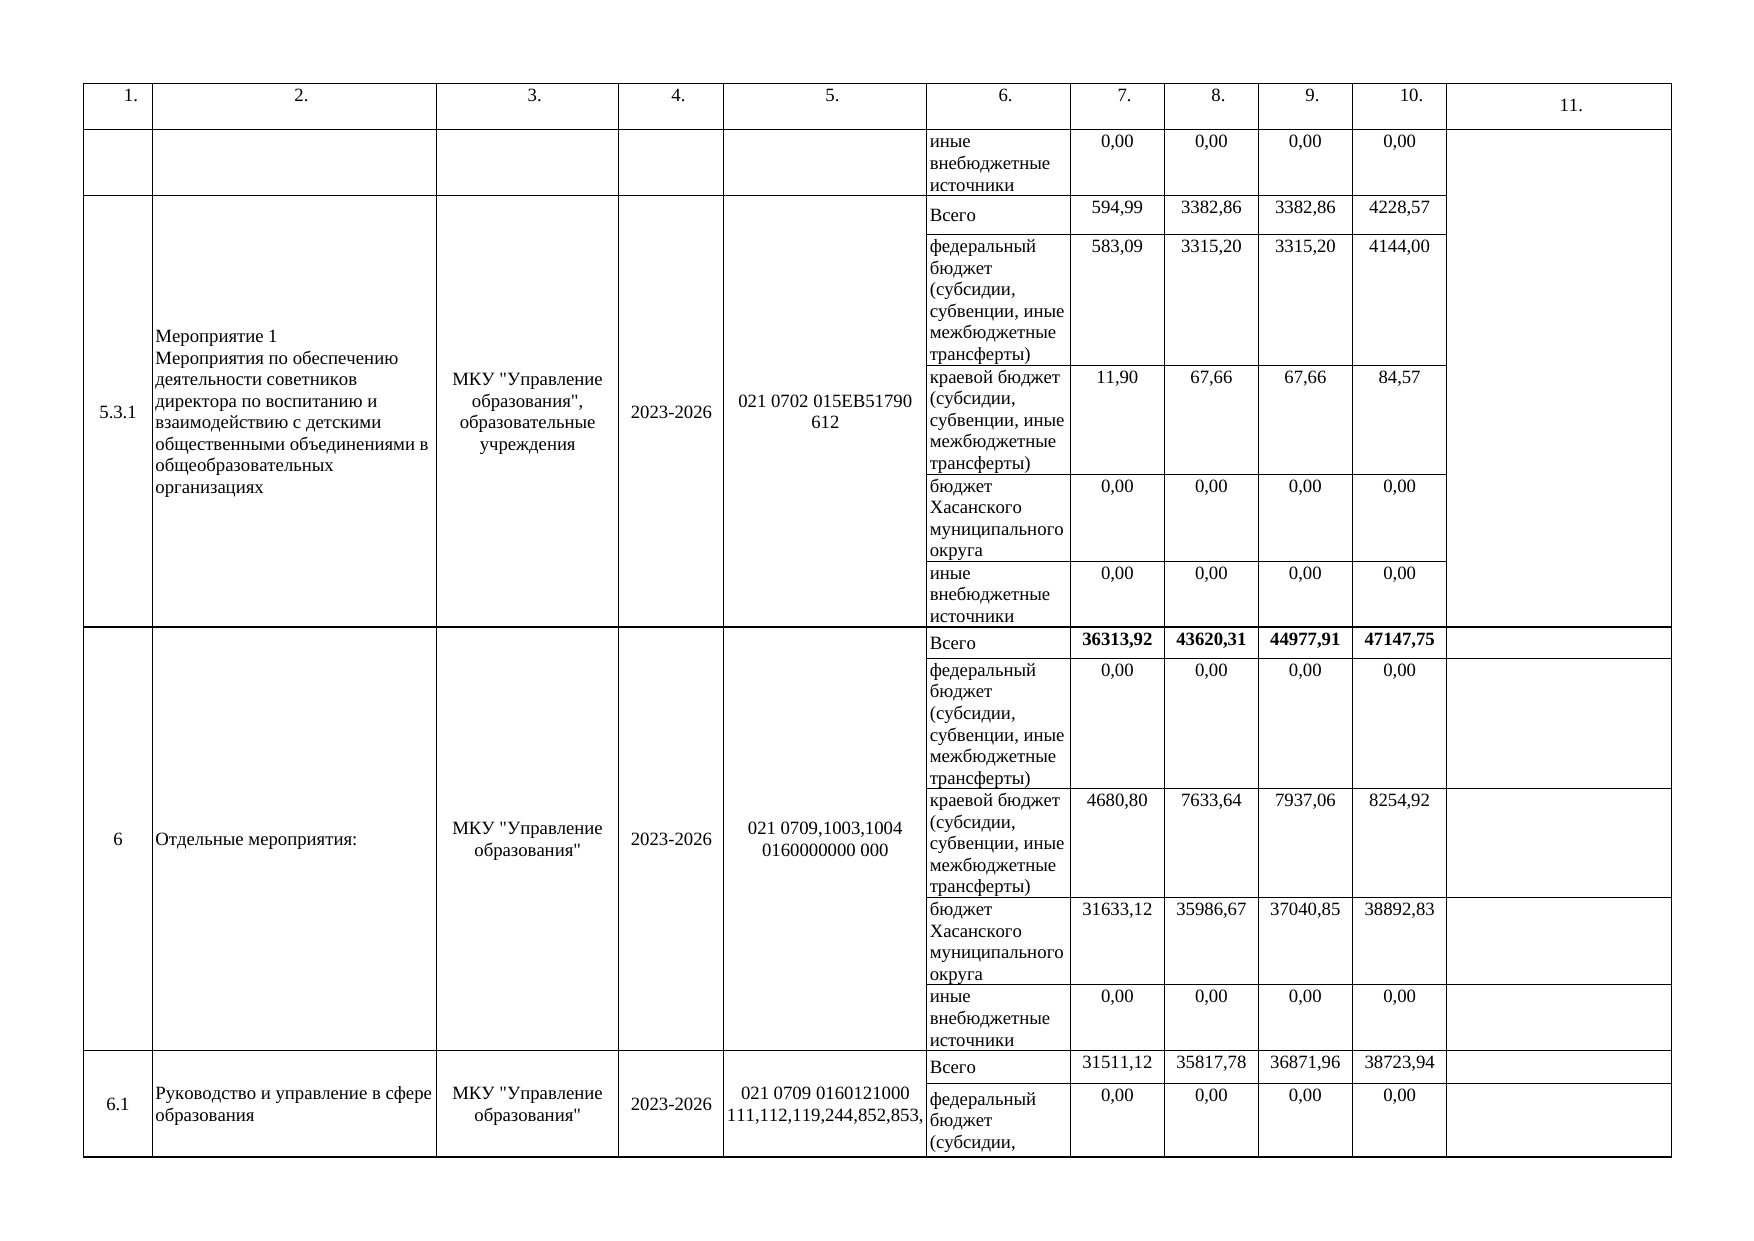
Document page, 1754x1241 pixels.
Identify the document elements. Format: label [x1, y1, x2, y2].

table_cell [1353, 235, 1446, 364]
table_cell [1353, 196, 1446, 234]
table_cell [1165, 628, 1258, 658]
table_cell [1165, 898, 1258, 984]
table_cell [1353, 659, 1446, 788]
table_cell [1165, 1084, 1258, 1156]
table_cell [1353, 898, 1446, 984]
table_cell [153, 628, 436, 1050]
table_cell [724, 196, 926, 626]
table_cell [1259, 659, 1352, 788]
table_header [724, 84, 926, 129]
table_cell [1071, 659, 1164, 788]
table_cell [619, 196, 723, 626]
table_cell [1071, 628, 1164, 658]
table_header [437, 84, 618, 129]
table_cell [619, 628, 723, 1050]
table_header [84, 84, 152, 129]
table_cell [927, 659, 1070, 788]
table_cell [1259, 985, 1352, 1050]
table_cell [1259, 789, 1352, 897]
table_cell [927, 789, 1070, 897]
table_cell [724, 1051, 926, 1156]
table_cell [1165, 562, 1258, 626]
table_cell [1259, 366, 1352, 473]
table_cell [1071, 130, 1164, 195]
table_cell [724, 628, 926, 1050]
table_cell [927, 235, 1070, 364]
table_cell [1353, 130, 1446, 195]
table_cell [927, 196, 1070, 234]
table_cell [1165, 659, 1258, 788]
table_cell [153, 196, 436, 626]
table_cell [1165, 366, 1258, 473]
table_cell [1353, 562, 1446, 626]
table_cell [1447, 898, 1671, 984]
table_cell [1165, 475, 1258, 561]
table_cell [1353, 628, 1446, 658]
table_header [153, 84, 436, 129]
table_header [927, 84, 1070, 129]
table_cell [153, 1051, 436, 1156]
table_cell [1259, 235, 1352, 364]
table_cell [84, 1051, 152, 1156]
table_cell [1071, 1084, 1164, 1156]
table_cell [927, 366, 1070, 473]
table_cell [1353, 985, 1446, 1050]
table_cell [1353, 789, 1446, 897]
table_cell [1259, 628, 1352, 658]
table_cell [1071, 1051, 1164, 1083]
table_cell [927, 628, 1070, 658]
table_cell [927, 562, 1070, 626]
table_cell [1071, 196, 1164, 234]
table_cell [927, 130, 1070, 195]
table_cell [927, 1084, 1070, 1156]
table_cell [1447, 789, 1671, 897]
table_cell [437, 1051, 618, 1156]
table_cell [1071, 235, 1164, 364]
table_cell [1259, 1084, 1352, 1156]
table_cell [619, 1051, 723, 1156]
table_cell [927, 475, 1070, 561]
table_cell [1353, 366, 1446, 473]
table_header [619, 84, 723, 129]
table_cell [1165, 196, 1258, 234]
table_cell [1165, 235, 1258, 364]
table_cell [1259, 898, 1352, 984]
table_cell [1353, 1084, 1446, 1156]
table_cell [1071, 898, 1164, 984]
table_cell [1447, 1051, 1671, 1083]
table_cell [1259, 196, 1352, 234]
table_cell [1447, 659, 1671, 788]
table_header [1259, 84, 1352, 129]
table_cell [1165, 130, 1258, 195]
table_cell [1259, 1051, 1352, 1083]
table_header [1165, 84, 1258, 129]
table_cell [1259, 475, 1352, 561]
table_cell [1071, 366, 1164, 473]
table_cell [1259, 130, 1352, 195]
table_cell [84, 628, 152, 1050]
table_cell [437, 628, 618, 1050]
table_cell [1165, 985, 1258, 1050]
table_header [1071, 84, 1164, 129]
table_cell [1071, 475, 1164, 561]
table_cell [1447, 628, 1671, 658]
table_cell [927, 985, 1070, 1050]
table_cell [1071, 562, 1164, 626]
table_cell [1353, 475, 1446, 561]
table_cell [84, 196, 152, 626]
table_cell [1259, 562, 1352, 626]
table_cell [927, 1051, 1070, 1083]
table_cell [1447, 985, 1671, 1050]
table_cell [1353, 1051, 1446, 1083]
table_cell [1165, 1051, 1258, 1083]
table_header [1447, 84, 1671, 129]
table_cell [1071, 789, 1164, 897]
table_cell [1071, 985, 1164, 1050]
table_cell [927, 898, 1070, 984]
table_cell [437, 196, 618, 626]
table_header [1353, 84, 1446, 129]
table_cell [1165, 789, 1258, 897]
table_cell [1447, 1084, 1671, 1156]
